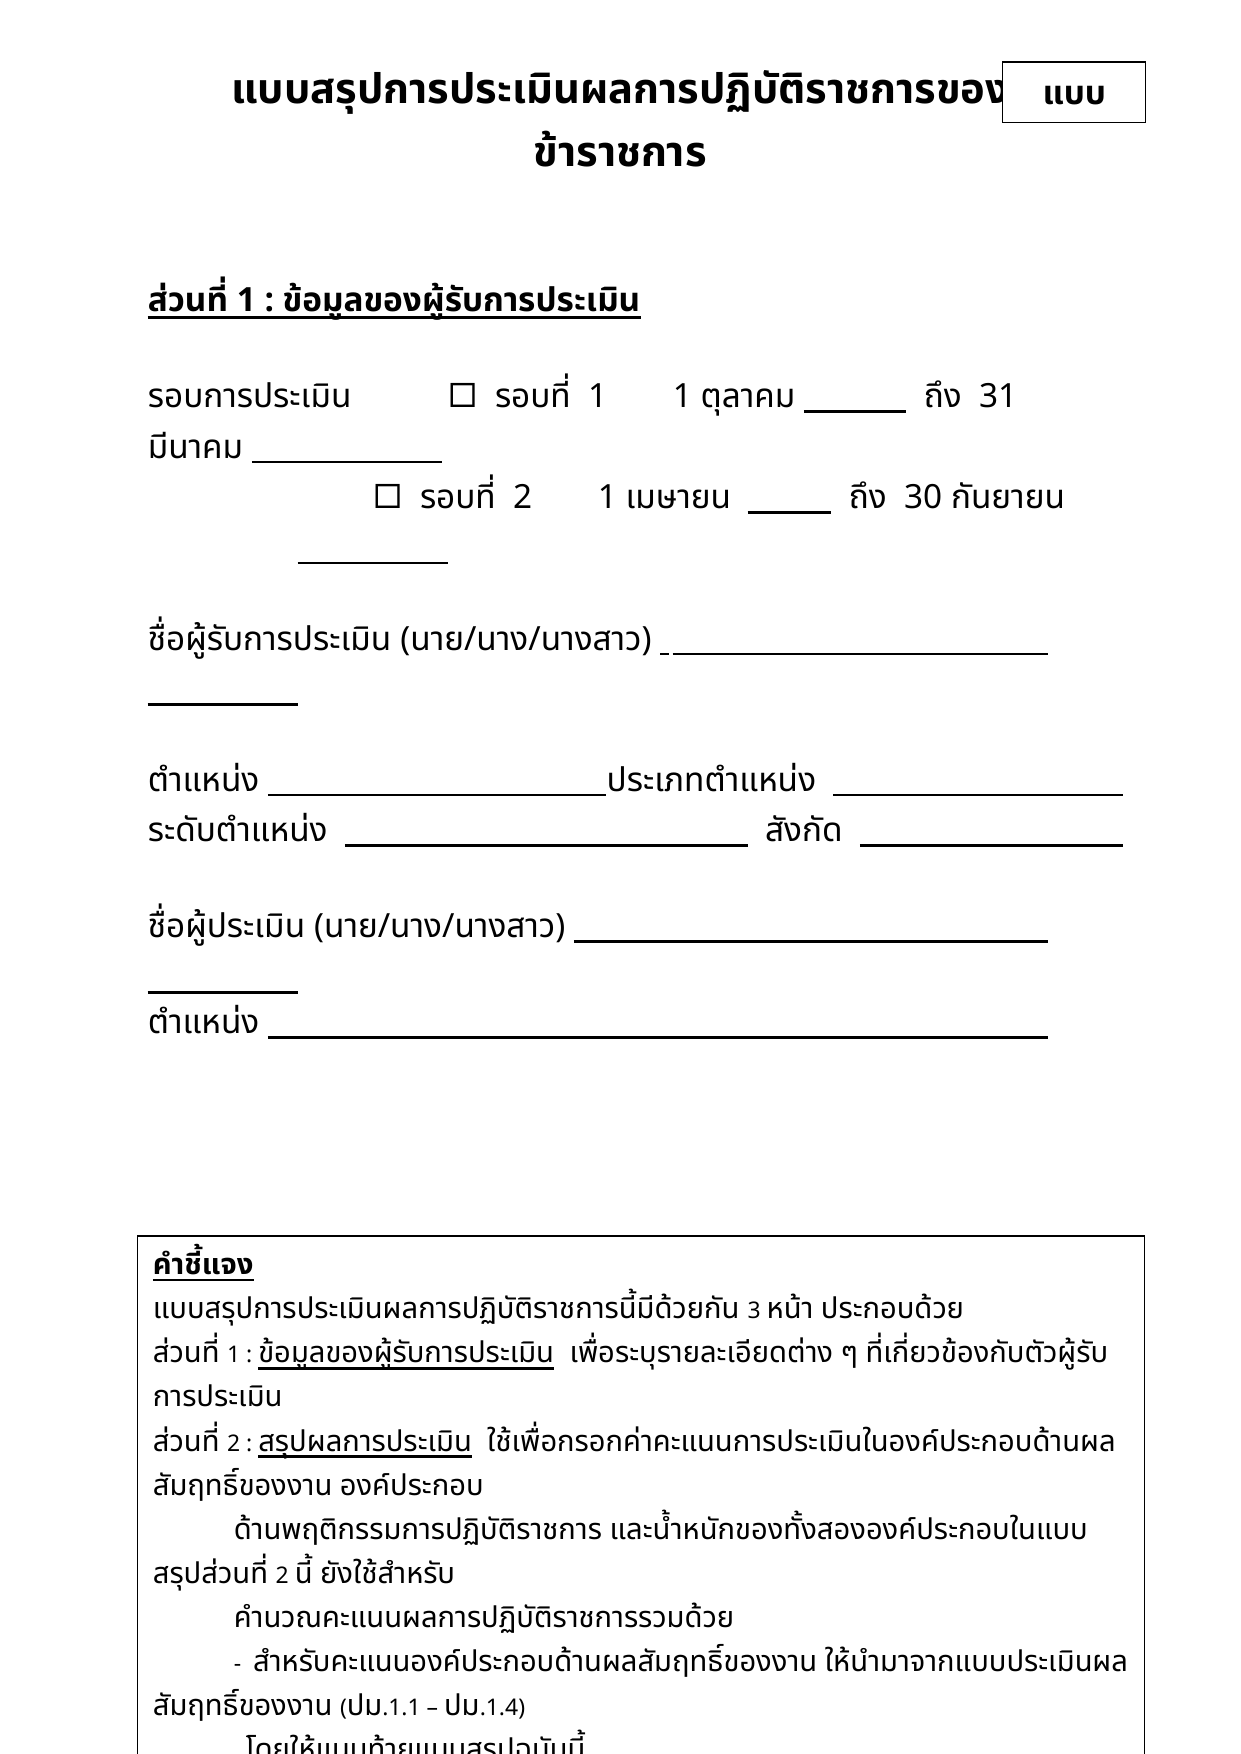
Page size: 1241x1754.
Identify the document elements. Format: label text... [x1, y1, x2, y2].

text รอบการประเมิน รอบที่ 1 1 ตุลาคม ถึง 31 มีนาคม [148, 372, 1092, 473]
text รอบที่ 2 1 เมษายน ถึง 30 กันยายน [298, 473, 1092, 569]
text ชื่อผู้รับการประเมิน (นาย/นาง/นางสาว) [148, 614, 1092, 711]
text ระดับตำแหน่ง สังกัด [148, 806, 1092, 857]
text ตำแหน่ง [148, 998, 1092, 1049]
text ส่วนที่ 1 : ข้อมูลของผู้รับการประเมิน [148, 276, 1092, 326]
text แบบสรุปการประเมินผลการปฏิบัติราชการของข้าราชการ [148, 59, 1092, 185]
text ชื่อผู้ประเมิน (นาย/นาง/นางสาว) [148, 902, 1092, 998]
text ตำแหน่ง ประเภทตำแหน่ง [148, 756, 1092, 806]
